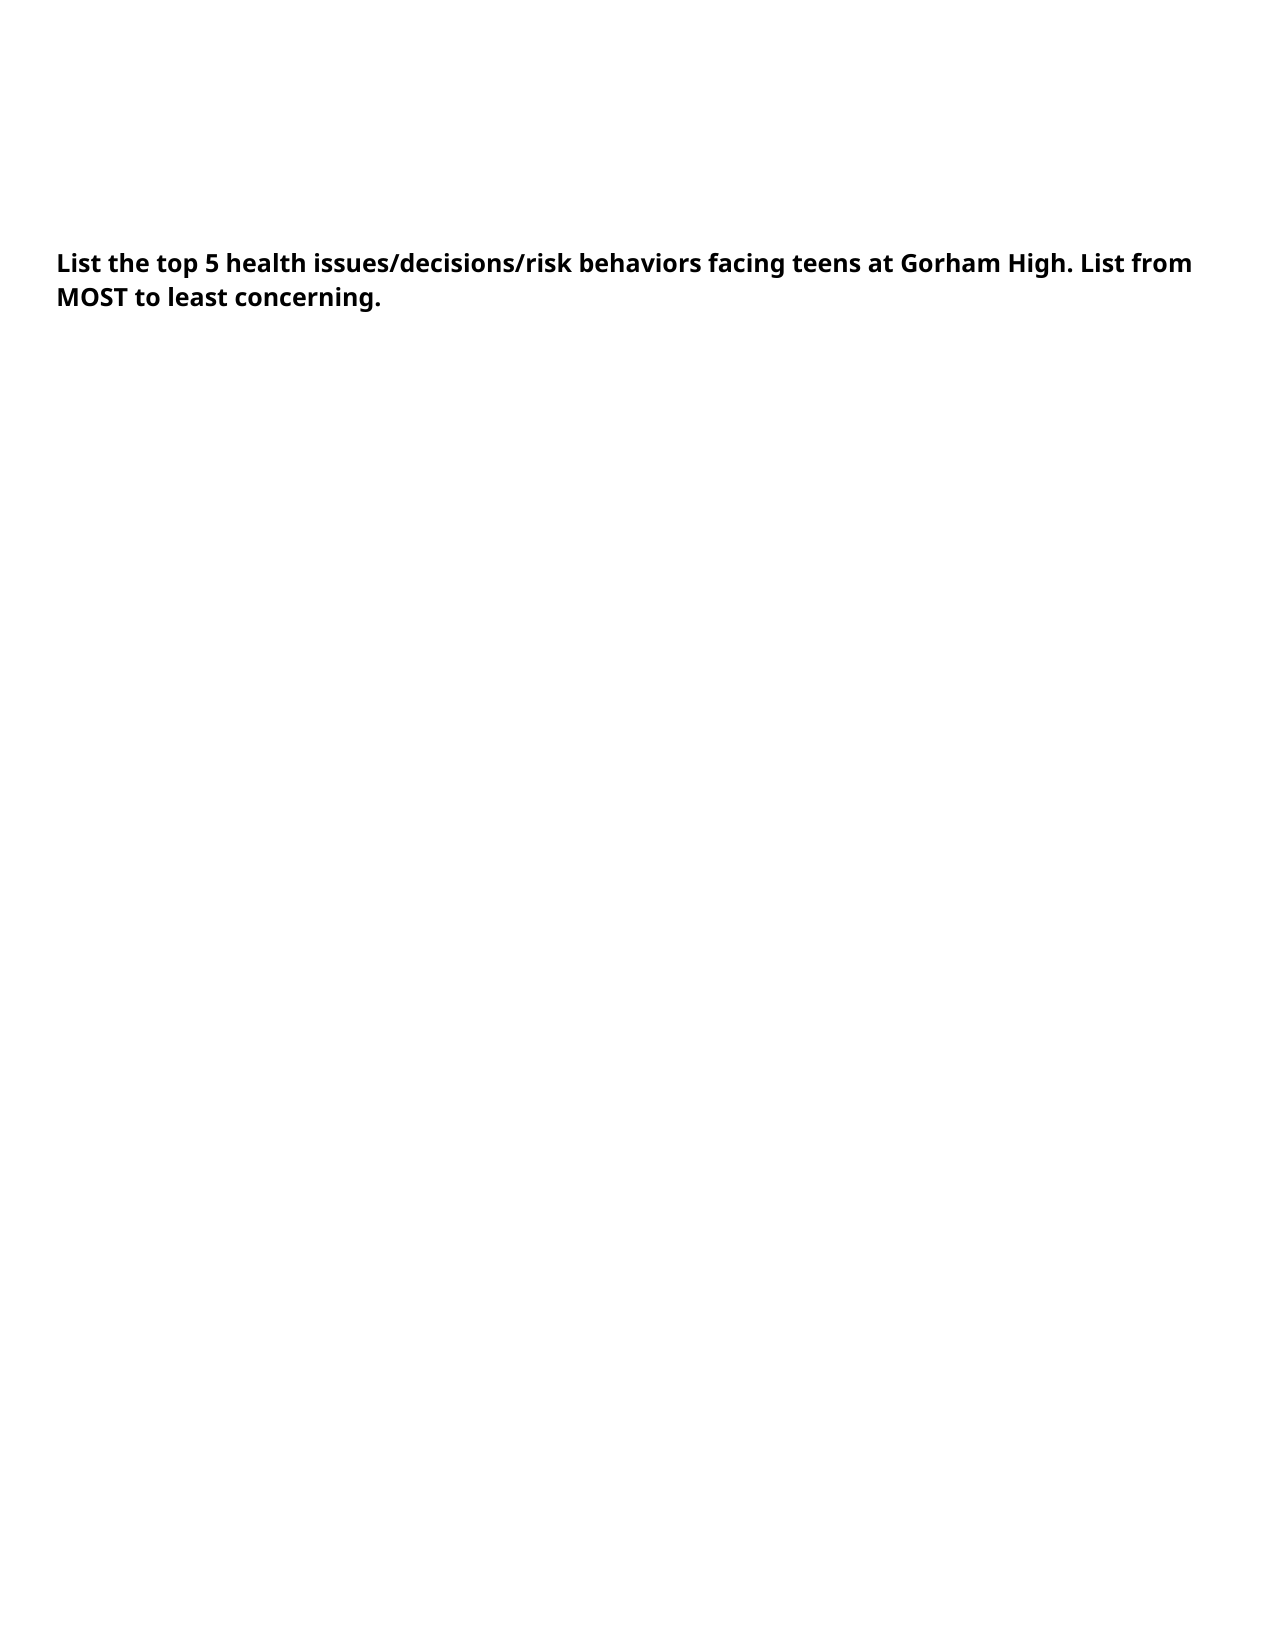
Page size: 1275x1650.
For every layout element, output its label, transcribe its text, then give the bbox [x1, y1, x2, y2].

text List the top 5 health issues/decisions/risk behaviors facing teens at Gorham High. List from MOST to least concerning. [56, 246, 1209, 314]
